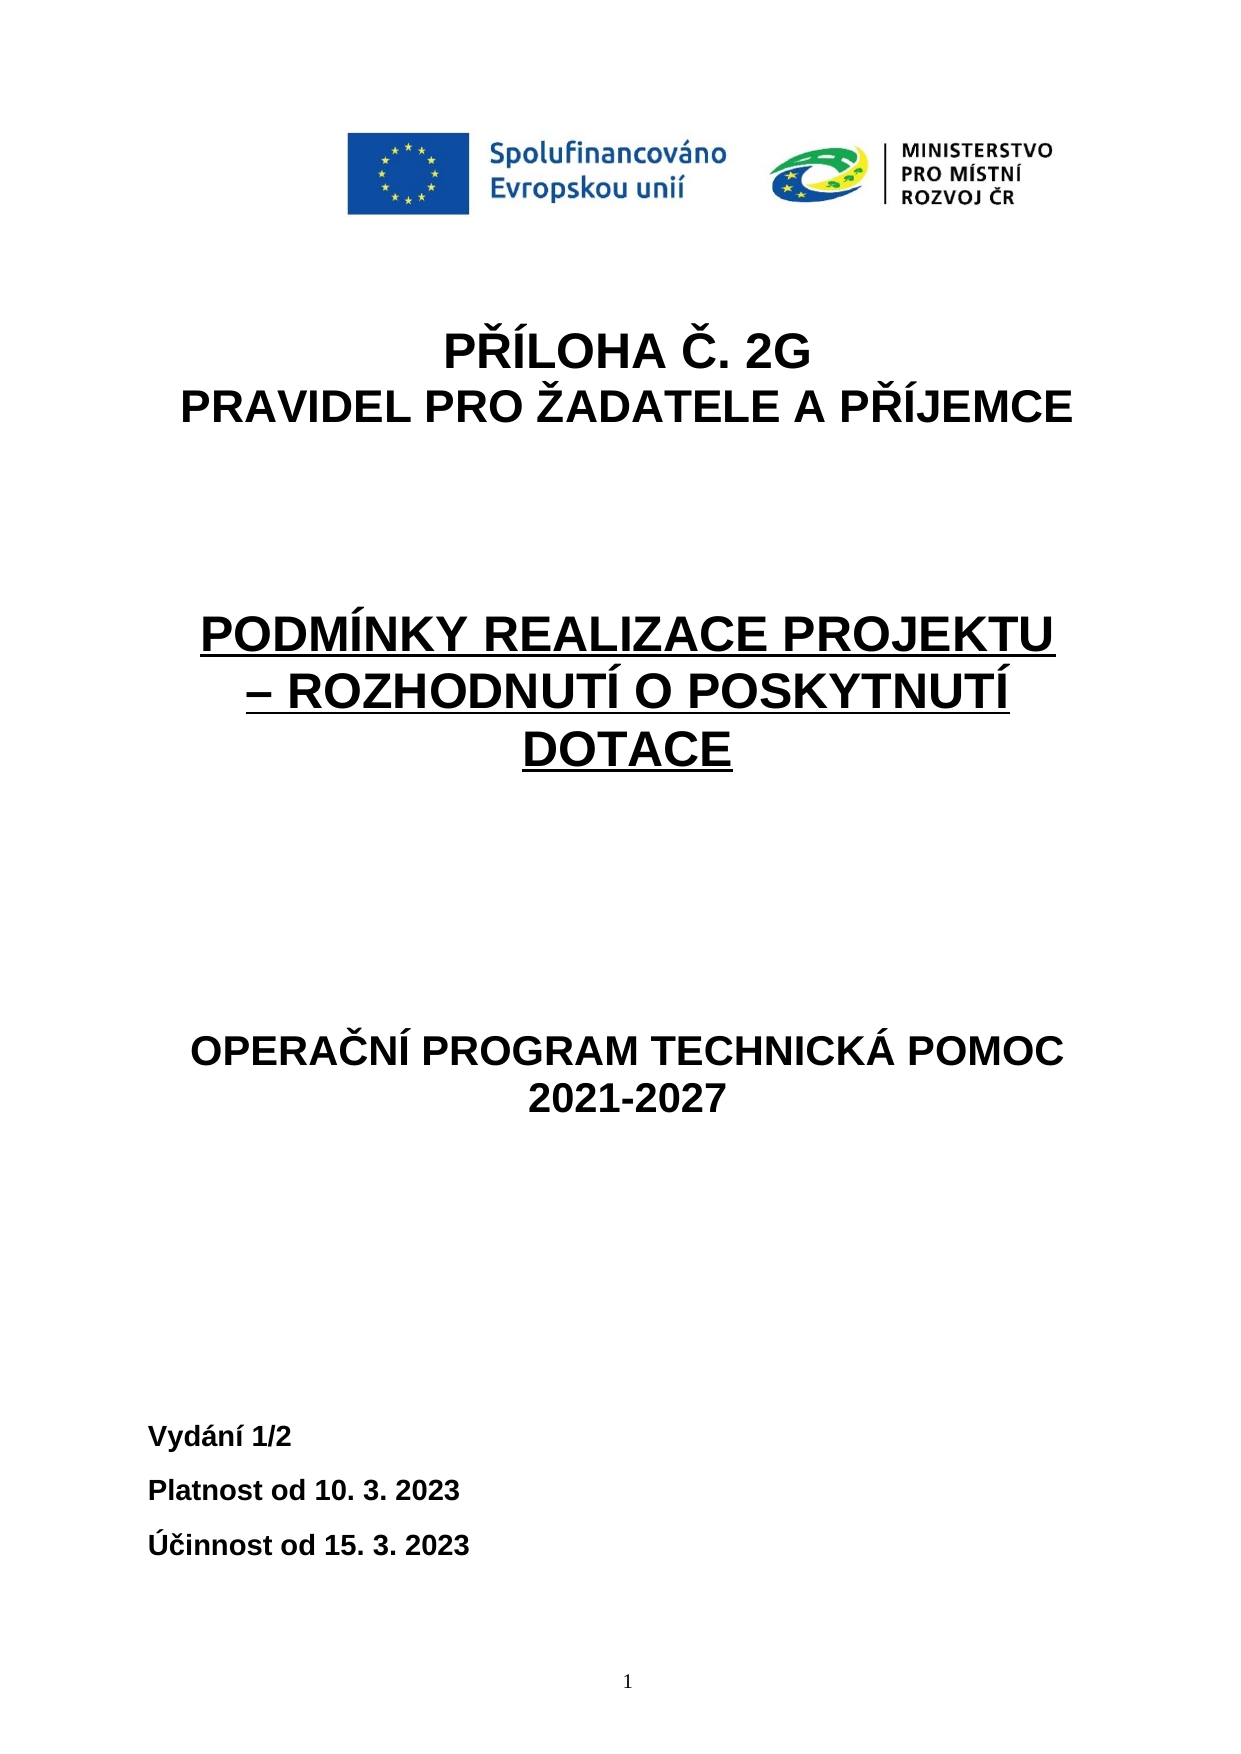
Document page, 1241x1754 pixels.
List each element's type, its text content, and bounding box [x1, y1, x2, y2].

picture [345, 130, 1058, 217]
text Pravidel pro žadatele A příjemce [148, 379, 1107, 432]
text Podmínky realizace projektu [148, 604, 1107, 662]
text příloha č. 2g [148, 322, 1107, 379]
text – rozhodnutí o poskytnutí dotace [148, 662, 1107, 777]
text Účinnost od 15. 3. 2023 [148, 1528, 1107, 1561]
text Vydání 1/2 [148, 1419, 1107, 1452]
text Platnost od 10. 3. 2023 [148, 1473, 1107, 1507]
text Operační program technická pomoc 2021-2027 [148, 1026, 1107, 1122]
